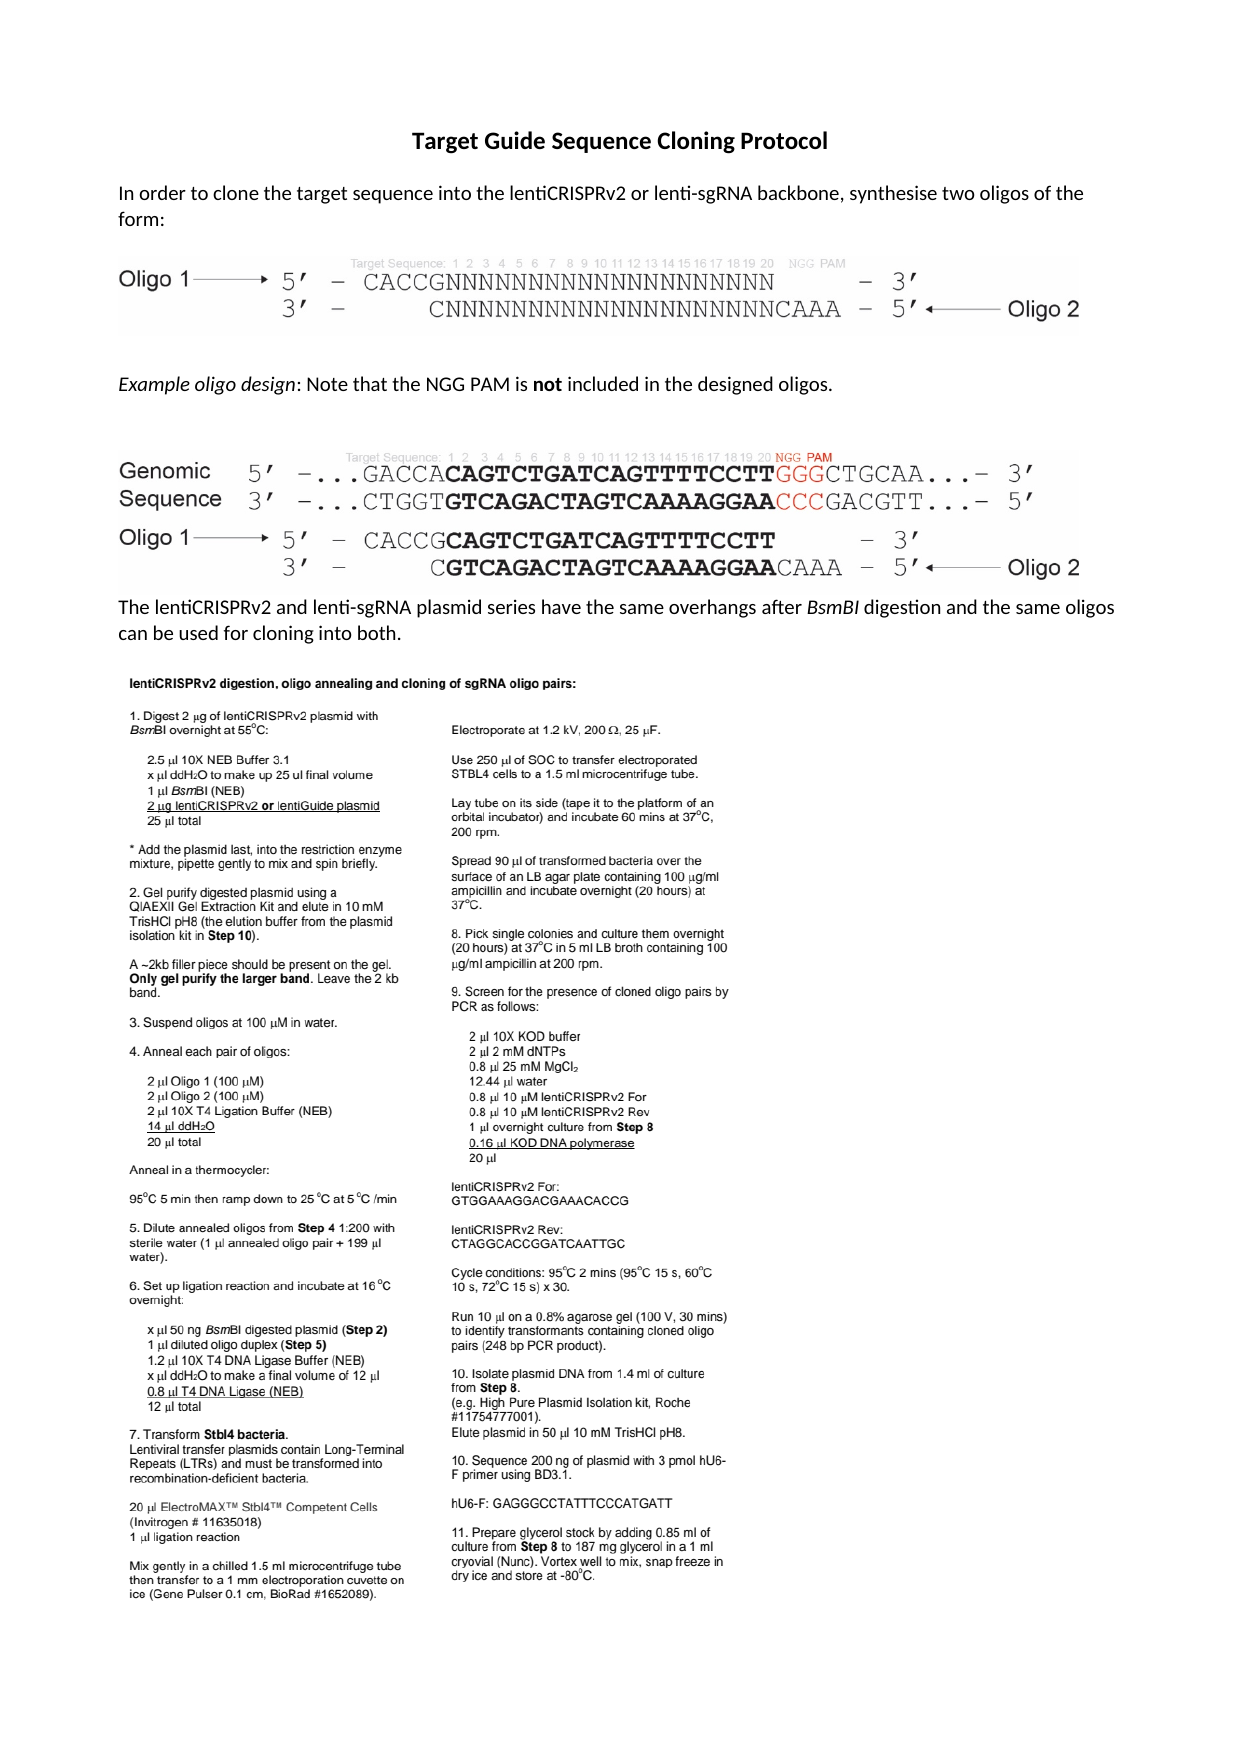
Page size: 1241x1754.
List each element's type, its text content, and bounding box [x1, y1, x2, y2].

text The lentiCRISPRv2 and lenti-sgRNA plasmid series have the same overhangs after BsmBI digestion and the same oligos can be used for cloning into both. [118, 594, 1122, 645]
text Example oligo design: Note that the NGG PAM is not included in the designed oligos. [118, 365, 1122, 396]
text In order to clone the target sequence into the lentiCRISPRv2 or lenti-sgRNA backbone, synthesise two oligos of the form: [118, 181, 1122, 231]
picture [118, 256, 1080, 336]
picture [118, 450, 1080, 595]
text Target Guide Sequence Cloning Protocol [118, 118, 1122, 156]
